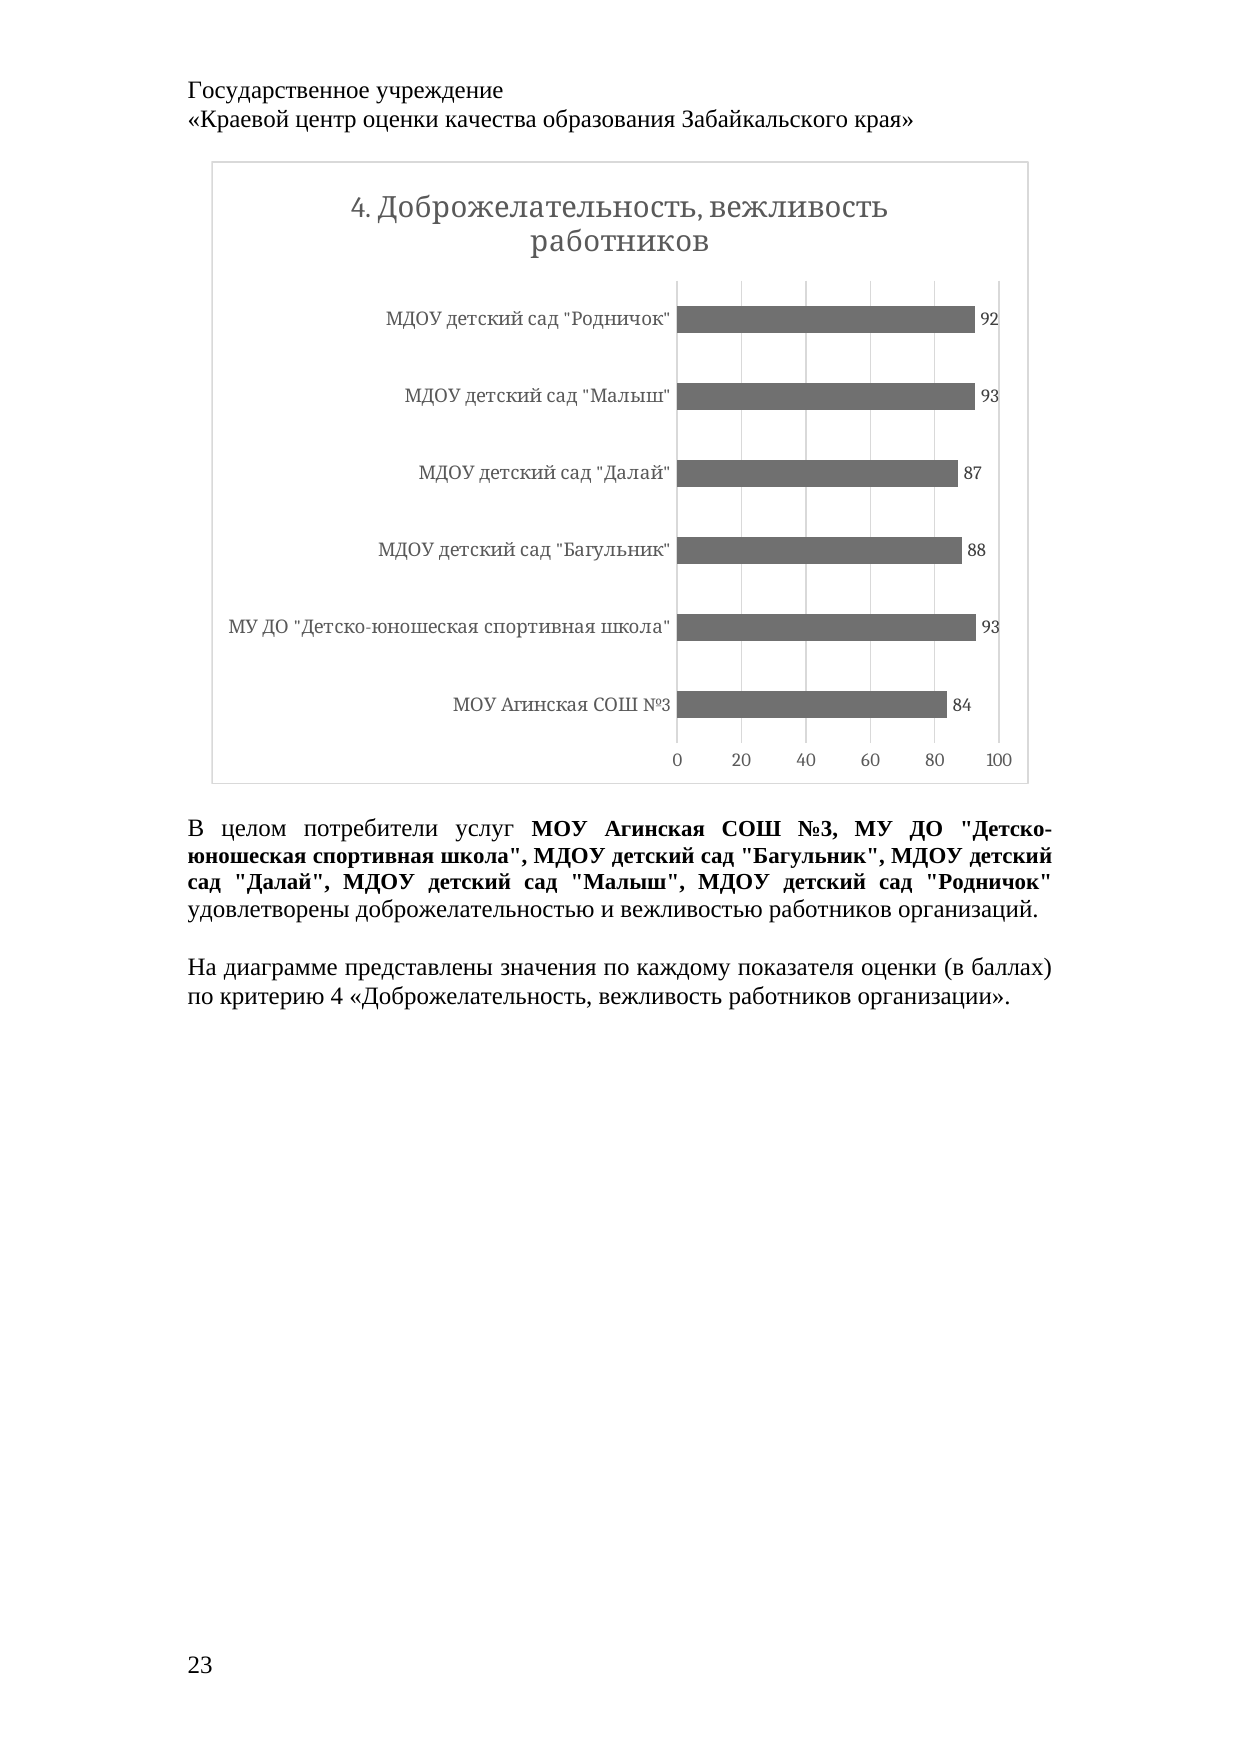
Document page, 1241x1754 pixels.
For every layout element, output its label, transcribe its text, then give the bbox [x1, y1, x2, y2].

text В целом потребители услуг МОУ Агинская СОШ №3, МУ ДО "Детско-юношеская спортивная школа", МДОУ детский сад "Багульник", МДОУ детский сад "Далай", МДОУ детский сад "Малыш", МДОУ детский сад "Родничок" удовлетворены доброжелательностью и вежливостью работников организаций. [187, 813, 1053, 923]
text На диаграмме представлены значения по каждому показателя оценки (в баллах) по критерию 4 «Доброжелательность, вежливость работников организации». [187, 952, 1053, 1009]
